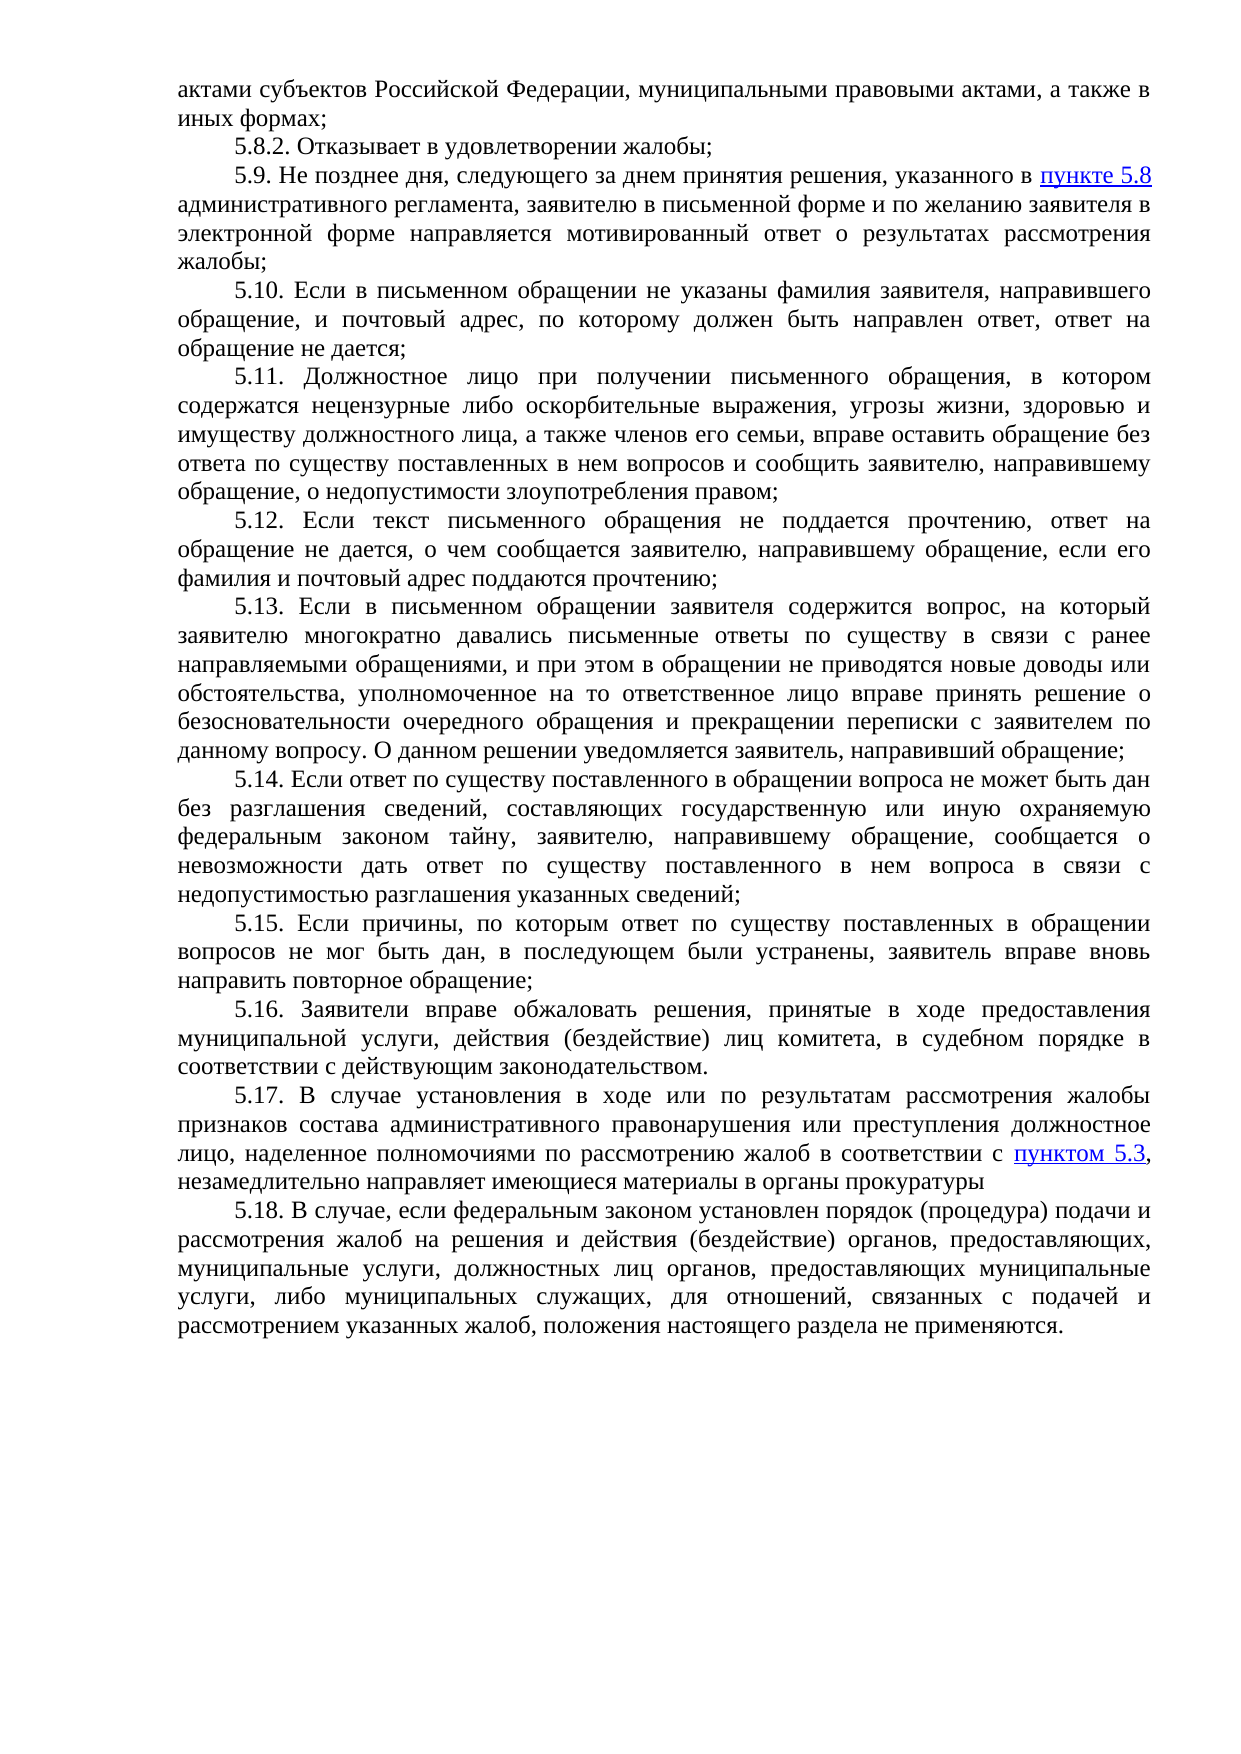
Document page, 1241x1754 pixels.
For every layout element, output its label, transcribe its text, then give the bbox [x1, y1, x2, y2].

text 5.11. Должностное лицо при получении письменного обращения, в котором содержатся нецензурные либо оскорбительные выражения, угрозы жизни, здоровью и имуществу должностного лица, а также членов его семьи, вправе оставить обращение без ответа по существу поставленных в нем вопросов и сообщить заявителю, направившему обращение, о недопустимости злоупотребления правом; [177, 361, 1152, 505]
text 5.10. Если в письменном обращении не указаны фамилия заявителя, направившего обращение, и почтовый адрес, по которому должен быть направлен ответ, ответ на обращение не дается; [177, 275, 1152, 361]
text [177, 74, 1152, 131]
text 5.17. В случае установления в ходе или по результатам рассмотрения жалобы признаков состава административного правонарушения или преступления должностное лицо, наделенное полномочиями по рассмотрению жалоб в соответствии с пунктом 5.3, незамедлительно направляет имеющиеся материалы в органы прокуратуры [177, 1080, 1152, 1195]
text 5.13. Если в письменном обращении заявителя содержится вопрос, на который заявителю многократно давались письменные ответы по существу в связи с ранее направляемыми обращениями, и при этом в обращении не приводятся новые доводы или обстоятельства, уполномоченное на то ответственное лицо вправе принять решение о безосновательности очередного обращения и прекращении переписки с заявителем по данному вопросу. О данном решении уведомляется заявитель, направивший обращение; [177, 591, 1152, 764]
text 5.9. Не позднее дня, следующего за днем принятия решения, указанного в пункте 5.8 административного регламента, заявителю в письменной форме и по желанию заявителя в электронной форме направляется мотивированный ответ о результатах рассмотрения жалобы; [177, 160, 1152, 275]
text 5.16. Заявители вправе обжаловать решения, принятые в ходе предоставления муниципальной услуги, действия (бездействие) лиц комитета, в судебном порядке в соответствии с действующим законодательством. [177, 994, 1152, 1080]
text 5.8.2. Отказывает в удовлетворении жалобы; [177, 131, 1152, 160]
text 5.15. Если причины, по которым ответ по существу поставленных в обращении вопросов не мог быть дан, в последующем были устранены, заявитель вправе вновь направить повторное обращение; [177, 908, 1152, 994]
text 5.12. Если текст письменного обращения не поддается прочтению, ответ на обращение не дается, о чем сообщается заявителю, направившему обращение, если его фамилия и почтовый адрес поддаются прочтению; [177, 505, 1152, 591]
text 5.18. В случае, если федеральным законом установлен порядок (процедура) подачи и рассмотрения жалоб на решения и действия (бездействие) органов, предоставляющих, муниципальные услуги, должностных лиц органов, предоставляющих муниципальные услуги, либо муниципальных служащих, для отношений, связанных с подачей и рассмотрением указанных жалоб, положения настоящего раздела не применяются. [177, 1195, 1152, 1339]
text 5.14. Если ответ по существу поставленного в обращении вопроса не может быть дан без разглашения сведений, составляющих государственную или иную охраняемую федеральным законом тайну, заявителю, направившему обращение, сообщается о невозможности дать ответ по существу поставленного в нем вопроса в связи с недопустимостью разглашения указанных сведений; [177, 764, 1152, 908]
